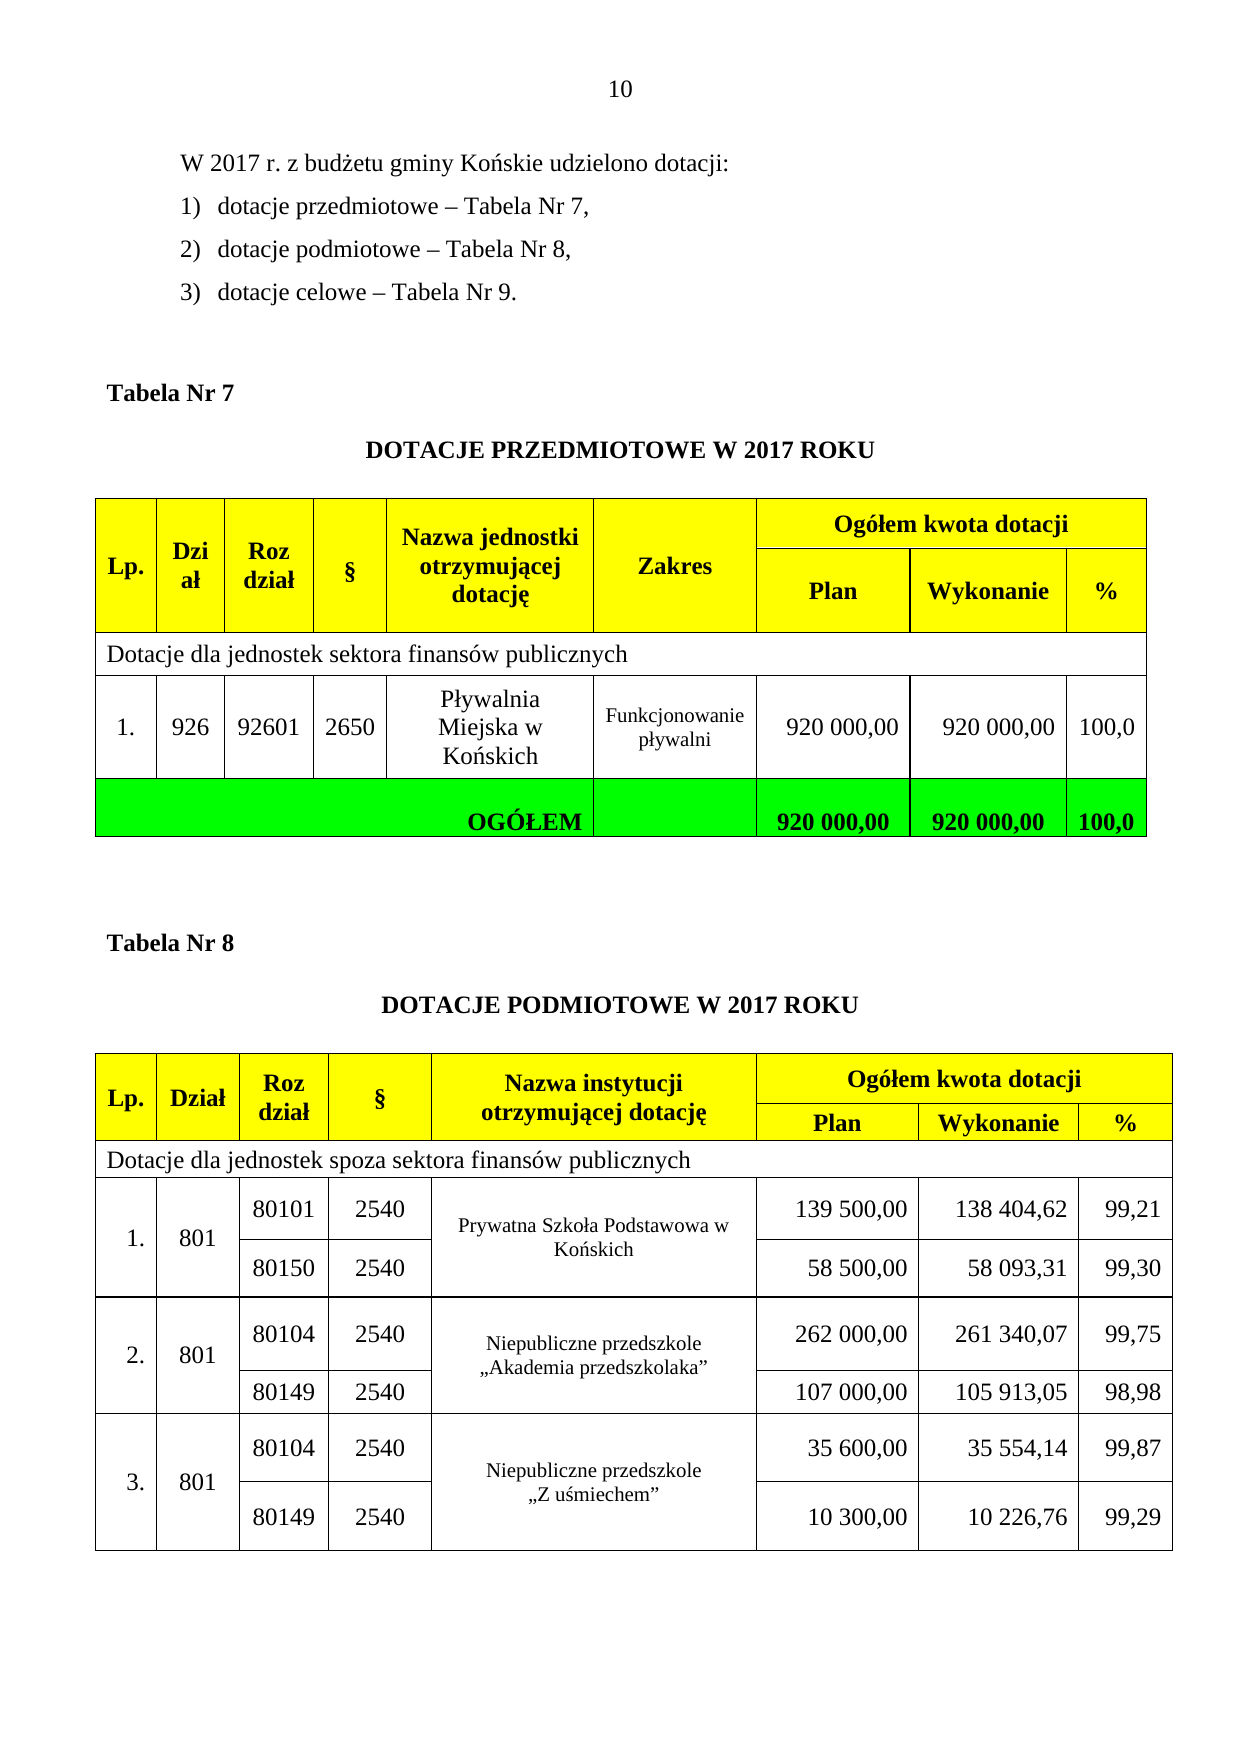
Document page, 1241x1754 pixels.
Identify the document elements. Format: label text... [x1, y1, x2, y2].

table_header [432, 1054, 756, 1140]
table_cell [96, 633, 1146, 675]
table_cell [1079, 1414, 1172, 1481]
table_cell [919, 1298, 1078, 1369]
list dotacje celowe – Tabela Nr 9. [180, 277, 1134, 306]
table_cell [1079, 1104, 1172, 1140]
text Tabela Nr 7 [106, 378, 1134, 406]
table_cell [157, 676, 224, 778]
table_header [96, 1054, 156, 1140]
list dotacje przedmiotowe – Tabela Nr 7, [180, 191, 1134, 219]
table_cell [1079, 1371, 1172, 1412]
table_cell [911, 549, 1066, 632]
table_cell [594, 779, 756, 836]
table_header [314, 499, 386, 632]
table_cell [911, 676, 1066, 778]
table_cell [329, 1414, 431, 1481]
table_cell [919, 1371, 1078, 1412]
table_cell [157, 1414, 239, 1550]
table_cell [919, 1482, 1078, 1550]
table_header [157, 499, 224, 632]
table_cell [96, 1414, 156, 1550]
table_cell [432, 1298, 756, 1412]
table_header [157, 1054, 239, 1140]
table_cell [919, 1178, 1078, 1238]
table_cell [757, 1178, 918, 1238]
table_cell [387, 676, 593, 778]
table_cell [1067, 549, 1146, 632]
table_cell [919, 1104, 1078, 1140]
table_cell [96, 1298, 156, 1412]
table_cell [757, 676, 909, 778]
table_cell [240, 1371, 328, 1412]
text W 2017 r. z budżetu gminy Końskie udzielono dotacji: [106, 148, 1134, 176]
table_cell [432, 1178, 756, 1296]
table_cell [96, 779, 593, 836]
list dotacje podmiotowe – Tabela Nr 8, [180, 234, 1134, 263]
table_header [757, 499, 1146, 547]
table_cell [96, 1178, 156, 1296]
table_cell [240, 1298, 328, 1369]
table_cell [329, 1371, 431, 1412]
text DOTACJE PRZEDMIOTOWE W 2017 ROKU [106, 435, 1134, 464]
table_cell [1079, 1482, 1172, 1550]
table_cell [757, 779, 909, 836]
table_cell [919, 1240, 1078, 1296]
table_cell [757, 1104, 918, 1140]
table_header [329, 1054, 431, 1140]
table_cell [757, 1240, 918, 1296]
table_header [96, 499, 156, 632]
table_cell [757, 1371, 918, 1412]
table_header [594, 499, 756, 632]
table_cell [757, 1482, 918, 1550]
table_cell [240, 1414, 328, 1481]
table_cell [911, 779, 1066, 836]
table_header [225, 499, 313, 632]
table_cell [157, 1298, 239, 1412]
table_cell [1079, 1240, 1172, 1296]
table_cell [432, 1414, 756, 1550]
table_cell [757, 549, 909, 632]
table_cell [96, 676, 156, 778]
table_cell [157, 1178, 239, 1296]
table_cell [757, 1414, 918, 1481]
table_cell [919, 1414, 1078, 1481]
text Tabela Nr 8 [106, 928, 1134, 957]
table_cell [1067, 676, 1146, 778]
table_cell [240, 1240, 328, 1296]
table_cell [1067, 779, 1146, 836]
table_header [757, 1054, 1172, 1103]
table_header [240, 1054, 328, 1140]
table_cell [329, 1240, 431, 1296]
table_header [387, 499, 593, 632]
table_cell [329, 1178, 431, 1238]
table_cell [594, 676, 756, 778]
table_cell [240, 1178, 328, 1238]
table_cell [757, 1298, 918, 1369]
text DOTACJE PODMIOTOWE W 2017 ROKU [106, 991, 1134, 1019]
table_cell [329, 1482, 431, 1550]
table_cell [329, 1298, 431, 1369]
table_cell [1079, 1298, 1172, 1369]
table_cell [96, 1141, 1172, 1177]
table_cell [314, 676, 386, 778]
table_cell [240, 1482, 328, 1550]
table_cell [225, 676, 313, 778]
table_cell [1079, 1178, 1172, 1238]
